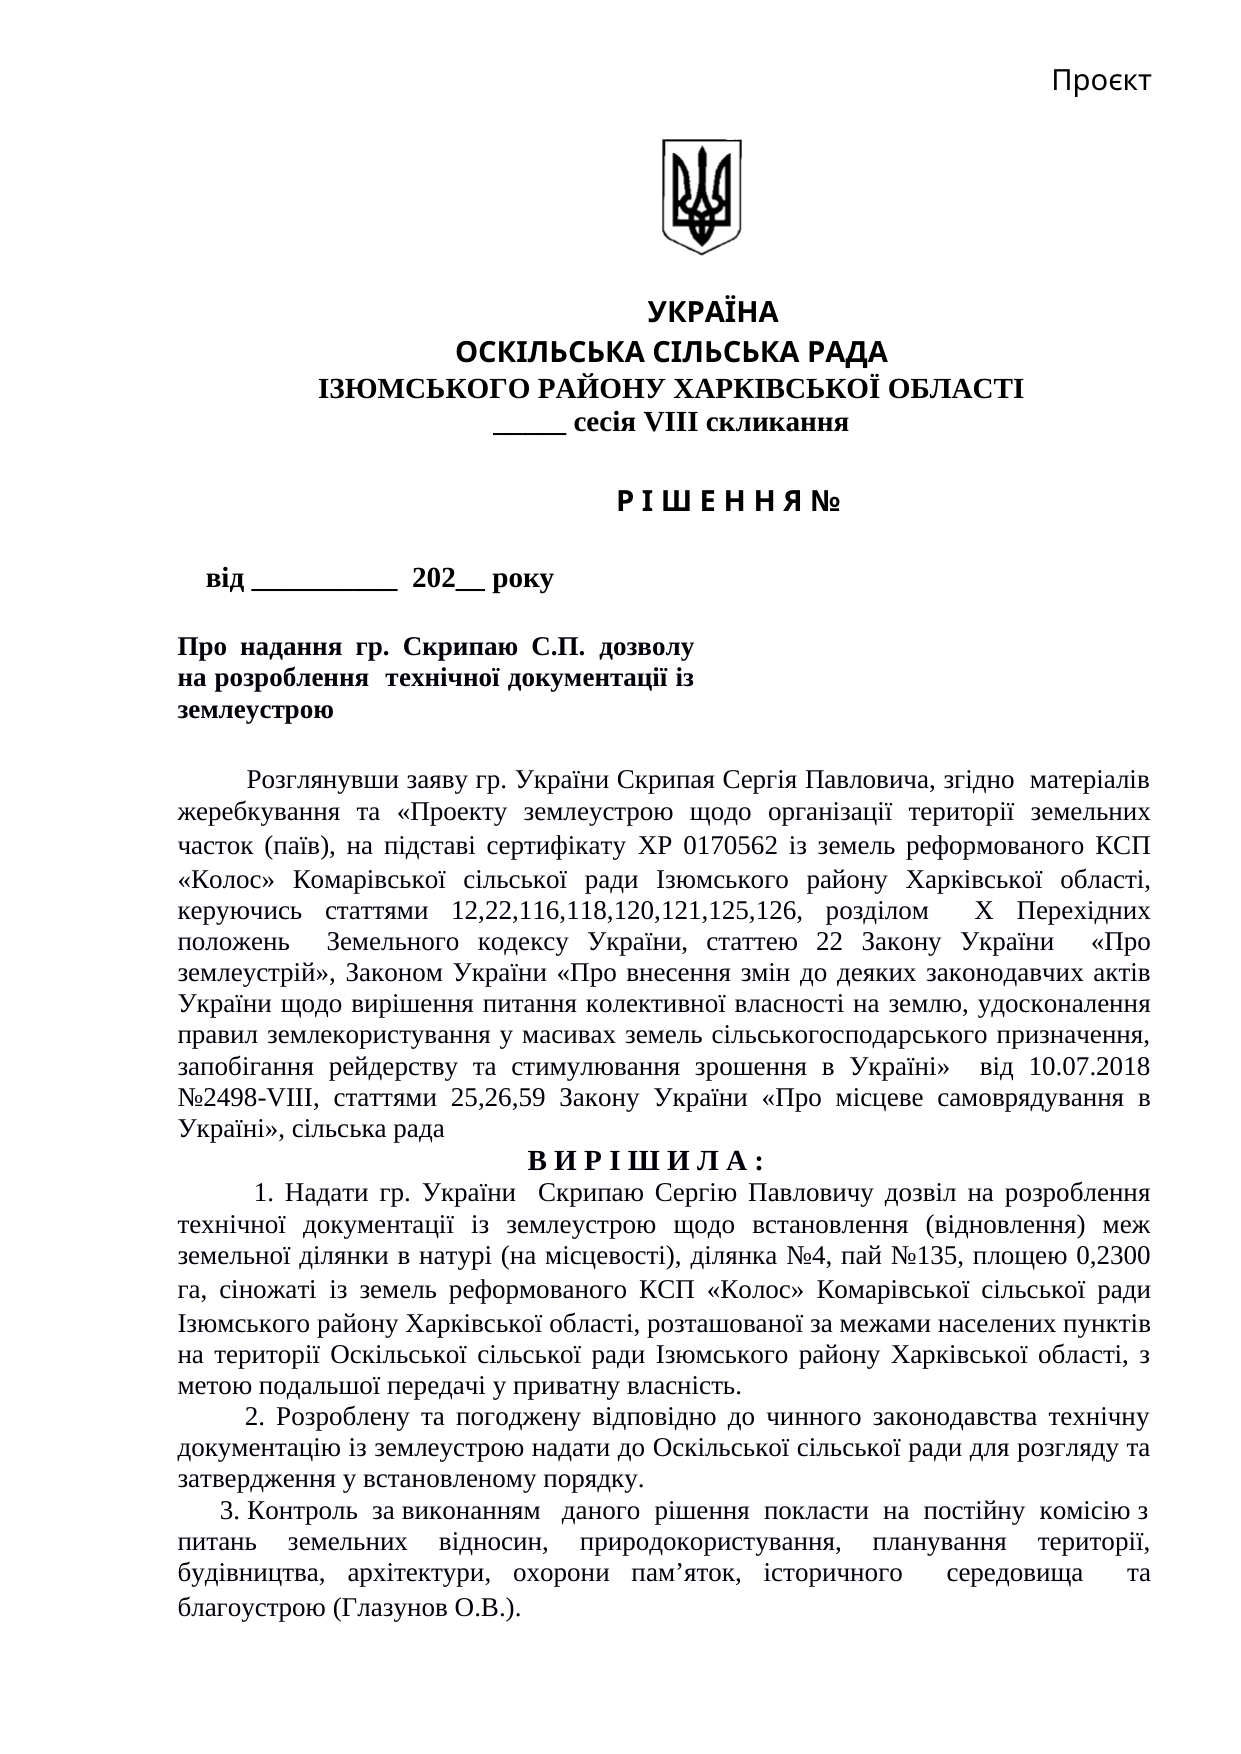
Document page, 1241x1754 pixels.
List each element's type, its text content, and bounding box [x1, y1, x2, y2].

text 2. Розроблену та погоджену відповідно до чинного законодавства технічну документацію із землеустрою надати до Оскільської сільської ради для розгляду та затвердження у встановленому порядку. [177, 1400, 1152, 1494]
text ІЗЮМСЬКОГО РАЙОНУ ХАРКІВСЬКОЇ ОБЛАСТІ [191, 371, 1152, 404]
text Р І Ш Е Н Н Я № [191, 481, 1152, 520]
text 3. Контроль за виконанням даного рішення покласти на постійну комісію з питань земельних відносин, природокористування, планування території, будівництва, архітектури, охорони пам’яток, історичного середовища та благоустрою (Глазунов О.В.). [177, 1494, 1152, 1624]
text В И Р І Ш И Л А : [177, 1143, 1152, 1177]
text УКРАЇНА [191, 292, 1152, 331]
text 1. Надати гр. України Скрипаю Сергію Павловичу дозвіл на розроблення технічної документації із землеустрою щодо встановлення (відновлення) меж земельної ділянки в натурі (на місцевості), ділянка №4, пай №135, площею 0,2300 га, сіножаті із земель реформованого КСП «Колос» Комарівської сільської ради Ізюмського району Харківської області, розташованої за межами населених пунктів на території Оскільської сільської ради Ізюмського району Харківської області, з метою подальшої передачі у приватну власність. [177, 1177, 1152, 1400]
text від __________ 202__ року [191, 560, 1152, 593]
text Розглянувши заяву гр. України Скрипая Сергія Павловича, згідно матеріалів жеребкування та «Проекту землеустрою щодо організації території земельних часток (паїв), на підставі сертифікату ХР 0170562 із земель реформованого КСП «Колос» Комарівської сільської ради Ізюмського району Харківської області, керуючись статтями 12,22,116,118,120,121,125,126, розділом Х Перехідних положень Земельного кодексу України, статтею 22 Закону України «Про землеустрій», Законом України «Про внесення змін до деяких законодавчих актів України щодо вирішення питання колективної власності на землю, удосконалення правил землекористування у масивах земель сільськогосподарського призначення, запобігання рейдерству та стимулювання зрошення в Україні» від 10.07.2018 №2498-VIII, статтями 25,26,59 Закону України «Про місцеве самоврядування в Україні», сільська рада [177, 763, 1152, 1143]
text Проєкт [191, 59, 1152, 99]
text ОСКІЛЬСЬКА СІЛЬСЬКА РАДА [191, 331, 1152, 371]
picture [626, 138, 785, 292]
text Про надання гр. Скрипаю С.П. дозволу на розроблення технічної документації із землеустрою [177, 630, 694, 724]
text _____ сесія VІІІ скликання [191, 404, 1152, 438]
